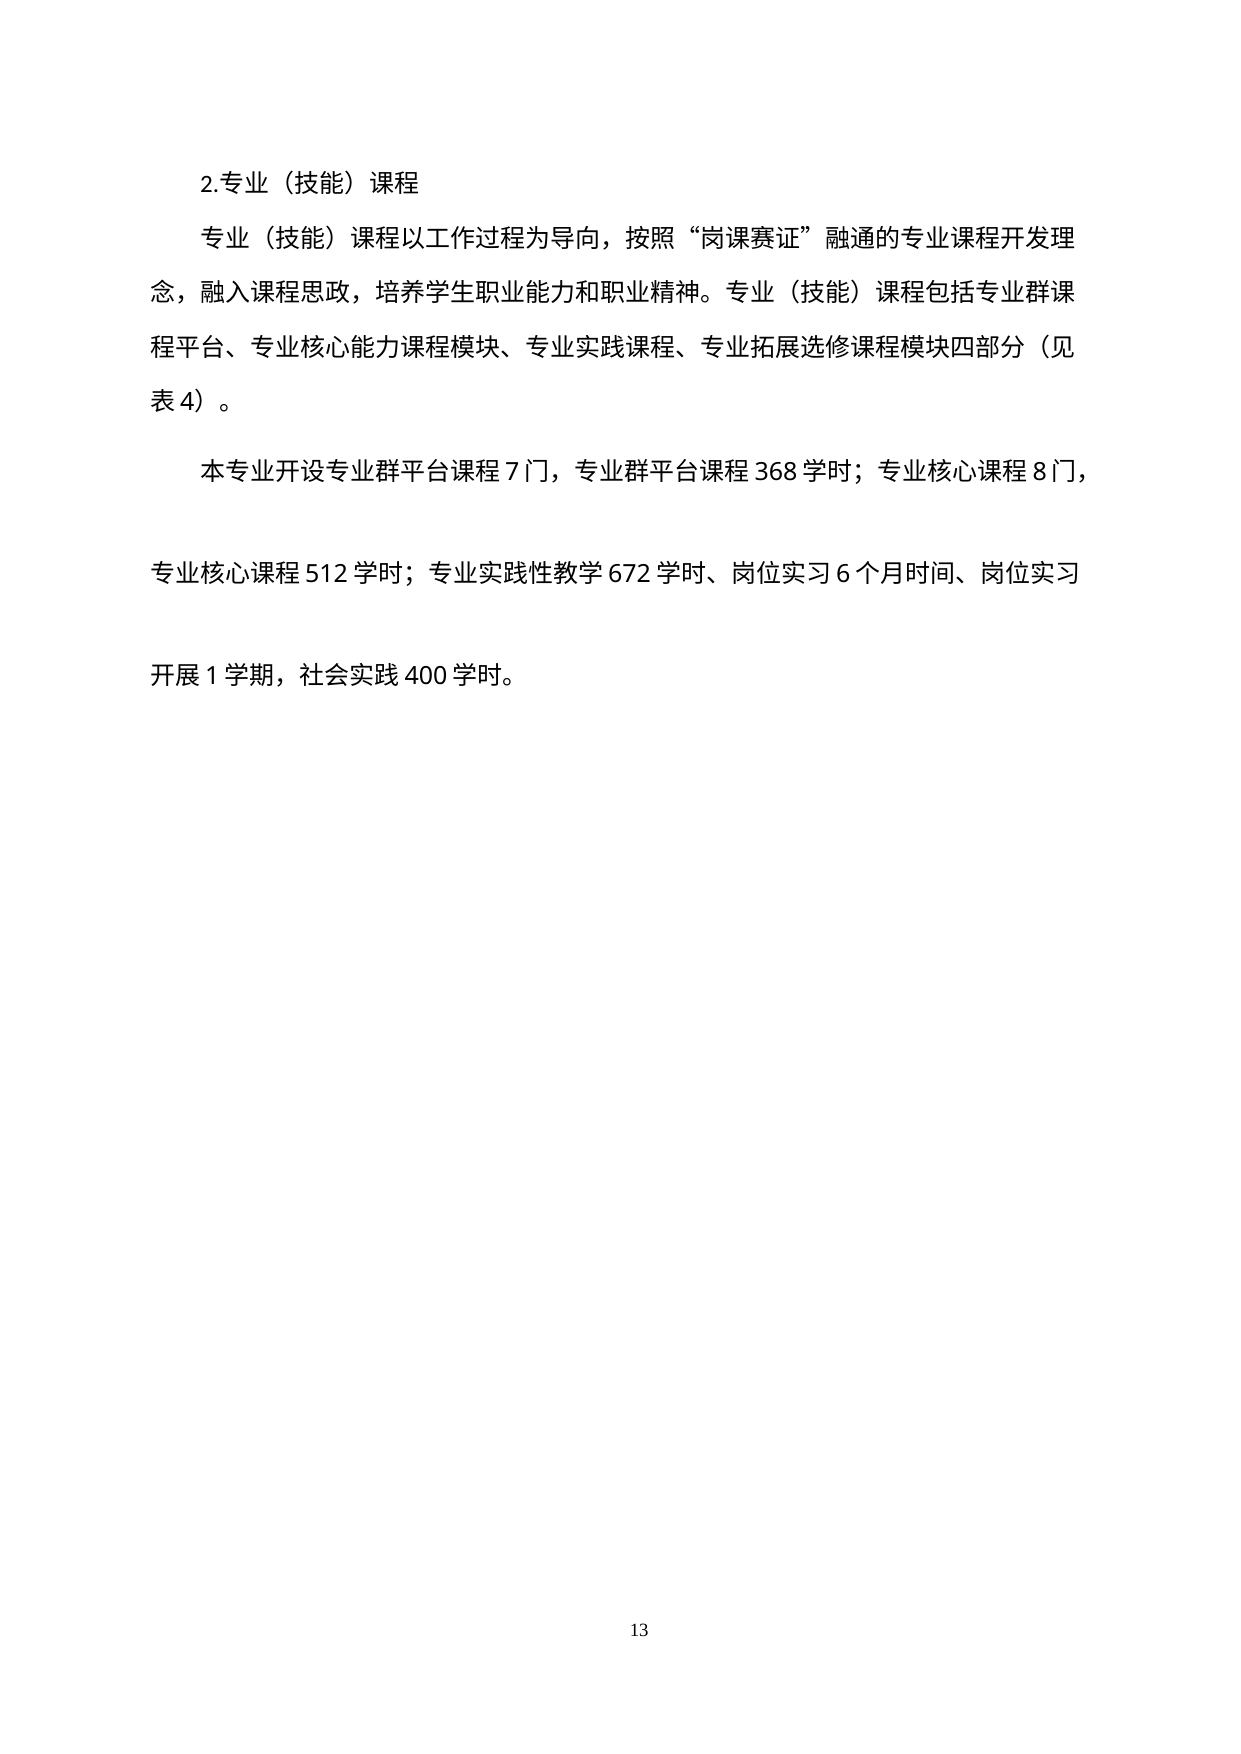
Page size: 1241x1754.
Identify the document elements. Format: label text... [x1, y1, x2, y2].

text 本专业开设专业群平台课程7门，专业群平台课程368学时；专业核心课程8门，专业核心课程512学时；专业实践性教学672学时、岗位实习6个月时间、岗位实习开展1学期，社会实践400学时。 [150, 436, 1090, 707]
text 2.专业（技能）课程 [150, 164, 1090, 200]
text 专业（技能）课程以工作过程为导向，按照“岗课赛证”融通的专业课程开发理念，融入课程思政，培养学生职业能力和职业精神。专业（技能）课程包括专业群课程平台、专业核心能力课程模块、专业实践课程、专业拓展选修课程模块四部分（见表4）。 [150, 218, 1090, 418]
